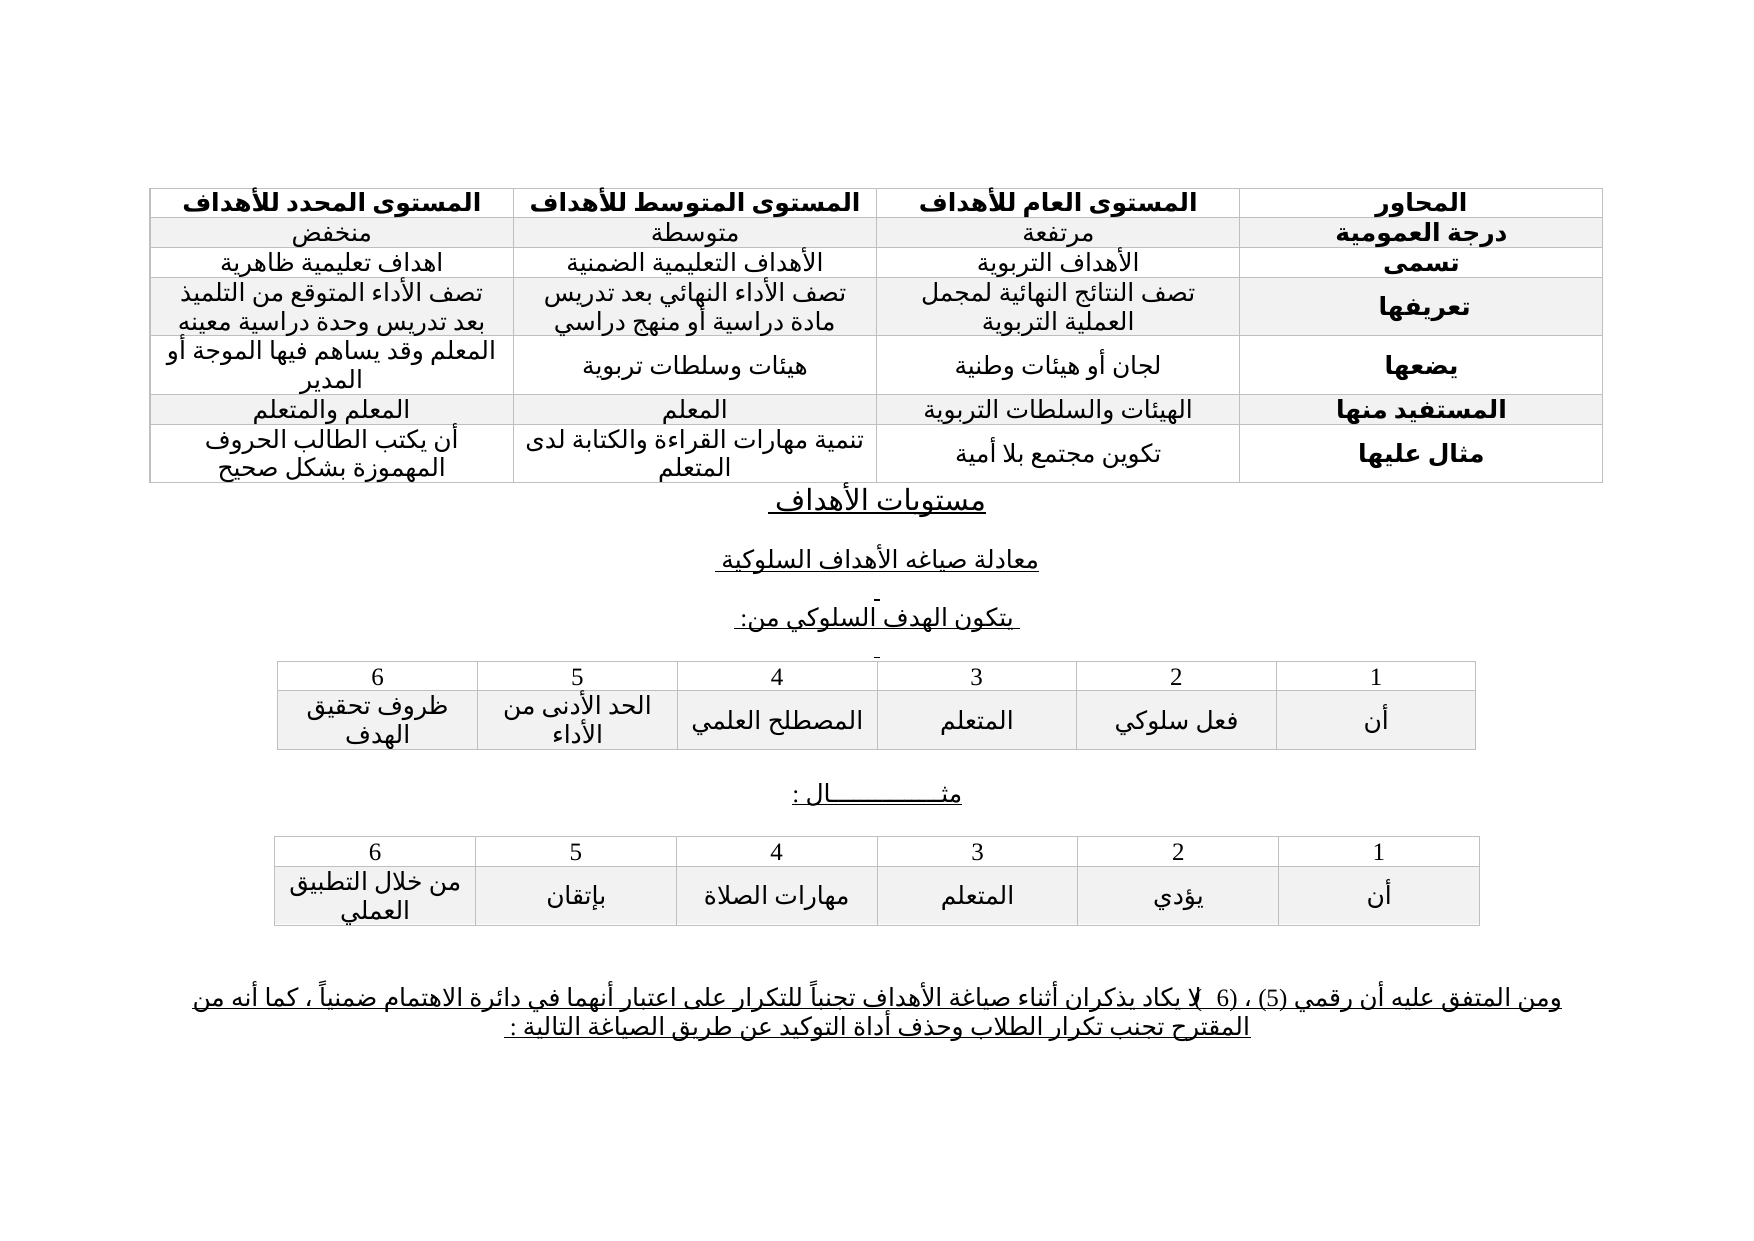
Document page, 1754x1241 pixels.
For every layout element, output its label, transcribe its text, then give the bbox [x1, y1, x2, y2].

table_cell متوسطة [514, 218, 876, 247]
table_header 6 [278, 662, 477, 690]
table_cell أن [1277, 691, 1475, 749]
table_cell تنمية مهارات القراءة والكتابة لدى المتعلم [514, 425, 876, 482]
table_header 1 [1279, 837, 1479, 866]
text مستويات الأهداف [150, 483, 1604, 517]
table_cell الأهداف التعليمية الضمنية [514, 248, 876, 277]
table_header 3 [878, 662, 1076, 690]
table_cell المتعلم [878, 691, 1076, 749]
table_header 6 [275, 837, 475, 866]
table_cell اهداف تعليمية ظاهرية [151, 248, 513, 277]
table_header 2 [1078, 837, 1278, 866]
table_header 4 [678, 662, 877, 690]
table_cell أن يكتب الطالب الحروف المهموزة بشكل صحيح [151, 425, 513, 482]
table_cell تصف الأداء المتوقع من التلميذ بعد تدريس وحدة دراسية معينه [151, 278, 513, 335]
table_cell ظروف تحقيق الهدف [278, 691, 477, 749]
table_header 4 [677, 837, 877, 866]
table_cell بإتقان [476, 867, 676, 924]
table_cell تسمى [1240, 248, 1602, 277]
text مثـــــــــــــــال : [150, 779, 1604, 807]
table_header 3 [878, 837, 1077, 866]
table_cell يضعها [1240, 336, 1602, 394]
table_cell يؤدي [1078, 867, 1278, 924]
table_cell الهيئات والسلطات التربوية [877, 395, 1239, 424]
table_cell منخفض [151, 218, 513, 247]
table_header 2 [1077, 662, 1276, 690]
table_cell تعريفها [1240, 278, 1602, 335]
table_cell مثال عليها [1240, 425, 1602, 482]
table_cell المعلم [514, 395, 876, 424]
table_header المستوى المتوسط للأهداف [514, 189, 876, 217]
table_cell فعل سلوكي [1077, 691, 1276, 749]
text ومن المتفق عليه أن رقمي (5) ، (6) لا يكاد يذكران أثناء صياغة الأهداف تجنباً للتكرار على اعتبار أنهما في دائرة الاهتمام ضمنياً ، كما أنه من المقترح تجنب تكرار الطلاب وحذف أداة التوكيد عن طريق الصياغة التالية : [150, 983, 1604, 1041]
table_cell المعلم وقد يساهم فيها الموجة أو المدير [151, 336, 513, 394]
table_cell مرتفعة [877, 218, 1239, 247]
table_cell من خلال التطبيق العملي [275, 867, 475, 924]
table_cell تصف النتائج النهائية لمجمل العملية التربوية [877, 278, 1239, 335]
table_cell المصطلح العلمي [678, 691, 877, 749]
table_cell المعلم والمتعلم [151, 395, 513, 424]
table_cell لجان أو هيئات وطنية [877, 336, 1239, 394]
text معادلة صياغه الأهداف السلوكية [150, 546, 1604, 574]
table_header 5 [478, 662, 677, 690]
table_cell تكوين مجتمع بلا أمية [877, 425, 1239, 482]
table_cell أن [1279, 867, 1479, 924]
table_header المستوى المحدد للأهداف [151, 189, 513, 217]
table_cell درجة العمومية [1240, 218, 1602, 247]
table_cell المستفيد منها [1240, 395, 1602, 424]
table_header 1 [1277, 662, 1475, 690]
table_cell هيئات وسلطات تربوية [514, 336, 876, 394]
text يتكون الهدف السلوكي من: [150, 603, 1604, 632]
table_header المستوى العام للأهداف [877, 189, 1239, 217]
table_cell الحد الأدنى من الأداء [478, 691, 677, 749]
table_cell تصف الأداء النهائي بعد تدريس مادة دراسية أو منهج دراسي [514, 278, 876, 335]
table_header 5 [476, 837, 676, 866]
table_cell مهارات الصلاة [677, 867, 877, 924]
table_cell الأهداف التربوية [877, 248, 1239, 277]
table_cell المتعلم [878, 867, 1077, 924]
table_header المحاور [1240, 189, 1602, 217]
